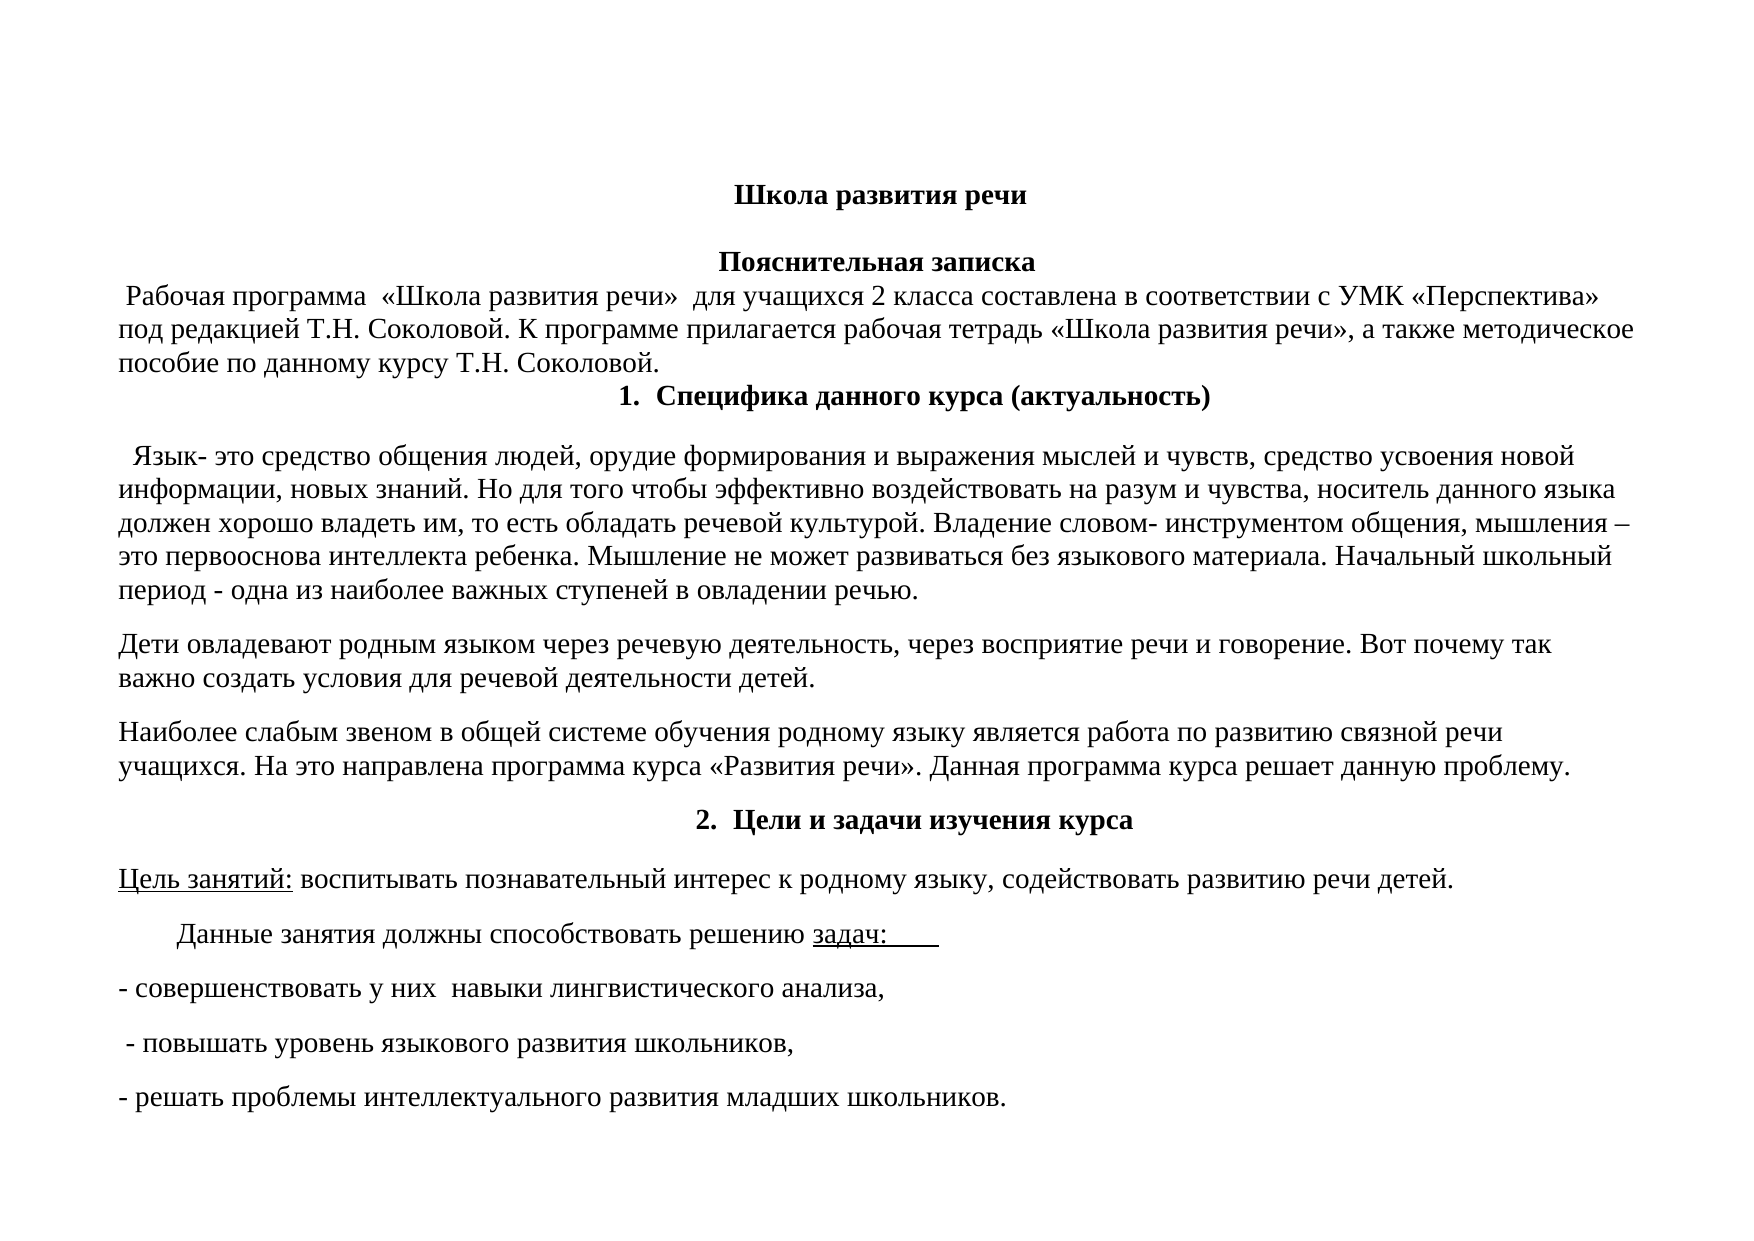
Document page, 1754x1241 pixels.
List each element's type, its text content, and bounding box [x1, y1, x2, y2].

text Школа развития речи [118, 177, 1636, 211]
text Язык- это средство общения людей, орудие формирования и выражения мыслей и чувств, средство усвоения новой информации, новых знаний. Но для того чтобы эффективно воздействовать на разум и чувства, носитель данного языка должен хорошо владеть им, то есть обладать речевой культурой. Владение словом- инструментом общения, мышления – это первооснова интеллекта ребенка. Мышление не может развиваться без языкового материала. Начальный школьный период - одна из наиболее важных ступеней в овладении речью. [118, 438, 1636, 606]
text Пояснительная записка [118, 244, 1636, 278]
text - совершенствовать у них навыки лингвистического анализа, [118, 970, 1636, 1004]
text - решать проблемы интеллектуального развития младших школьников. [118, 1079, 1636, 1113]
text Рабочая программа «Школа развития речи» для учащихся 2 класса составлена в соответствии с УМК «Перспектива» под редакцией Т.Н. Соколовой. К программе прилагается рабочая тетрадь «Школа развития речи», а также методическое пособие по данному курсу Т.Н. Соколовой. [118, 278, 1636, 378]
text Данные занятия должны способствовать решению задач: [118, 916, 1636, 949]
text - повышать уровень языкового развития школьников, [118, 1025, 1636, 1058]
list Специфика данного курса (актуальность) [193, 378, 1636, 412]
text Цель занятий: воспитывать познавательный интерес к родному языку, содействовать развитию речи детей. [118, 862, 1636, 895]
text Дети овладевают родным языком через речевую деятельность, через восприятие речи и говорение. Вот почему так важно создать условия для речевой деятельности детей. [118, 626, 1636, 693]
text Наиболее слабым звеном в общей системе обучения родному языку является работа по развитию связной речи учащихся. На это направлена программа курса «Развития речи». Данная программа курса решает данную проблему. [118, 714, 1636, 781]
list Цели и задачи изучения курса [193, 802, 1636, 836]
